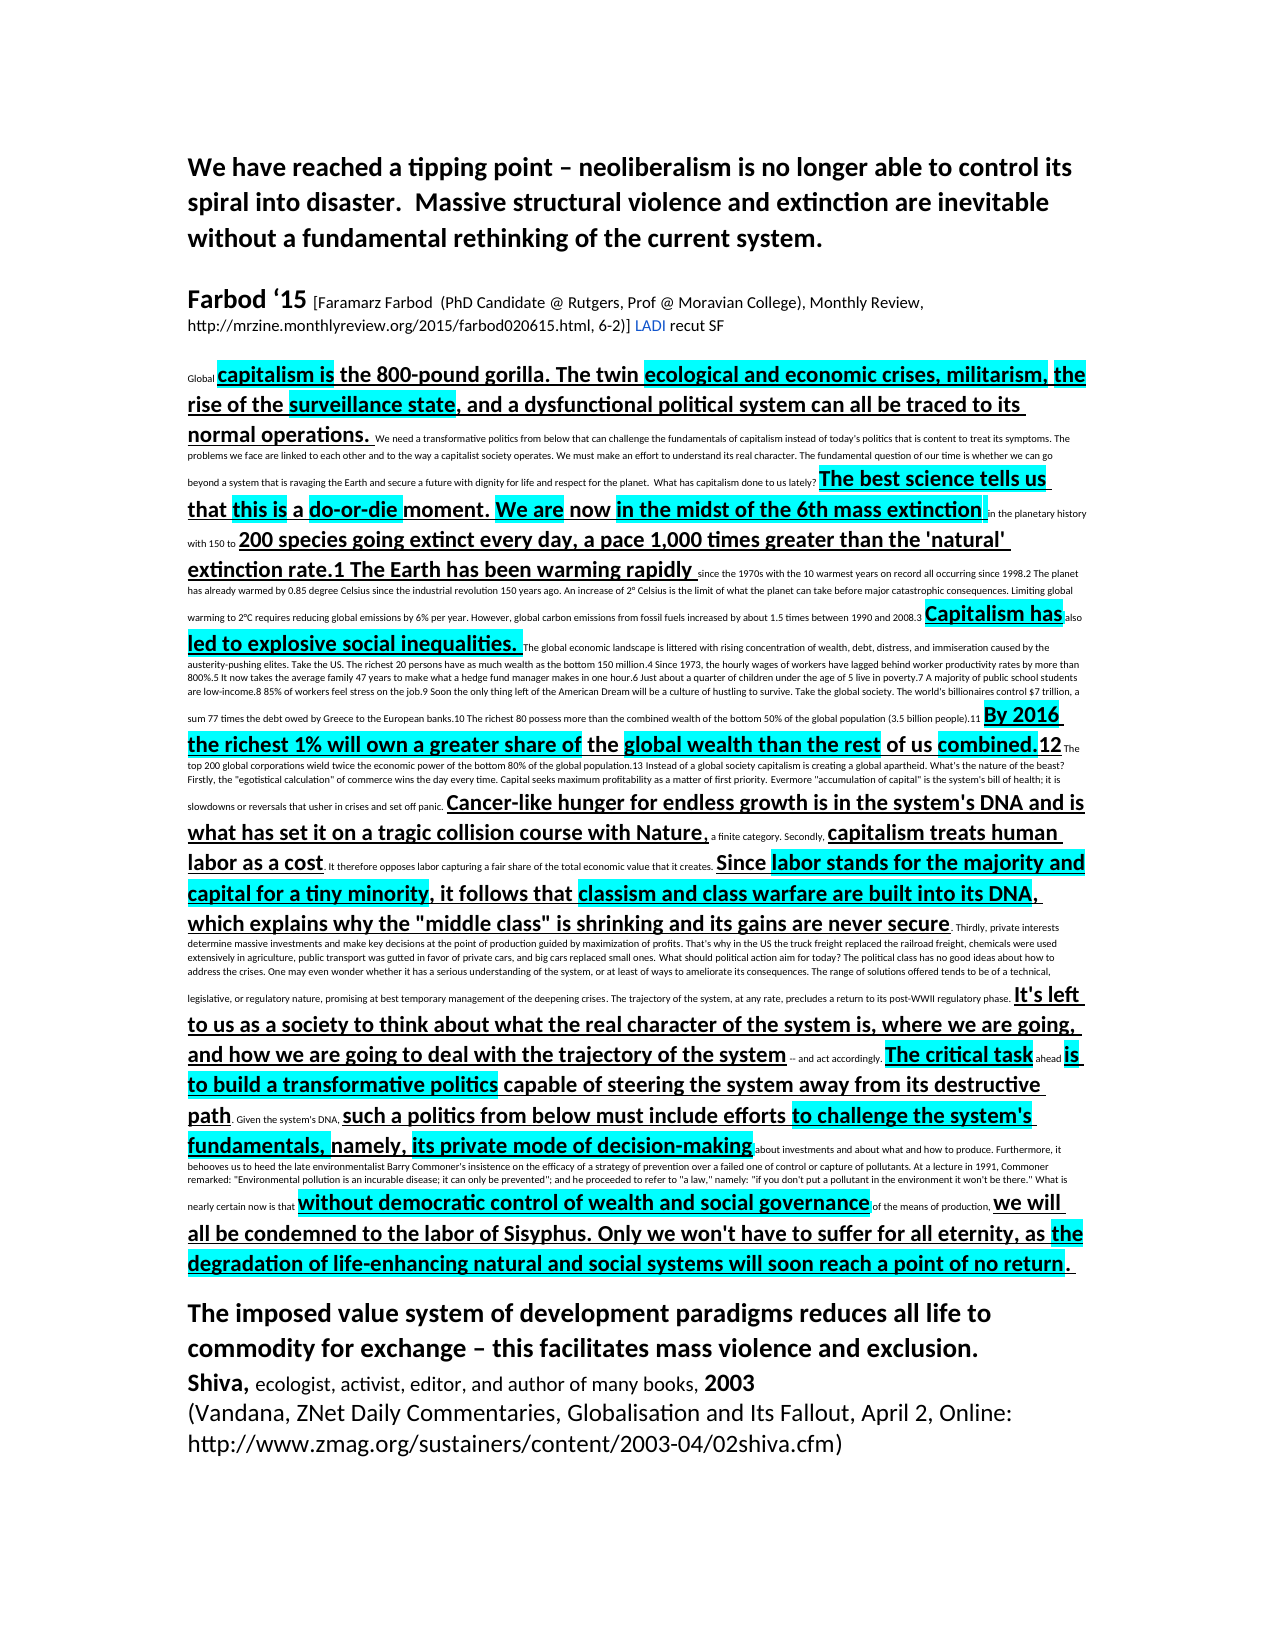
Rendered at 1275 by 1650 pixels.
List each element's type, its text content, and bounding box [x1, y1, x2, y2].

text Farbod ‘15 [Faramarz Farbod (PhD Candidate @ Rutgers, Prof @ Moravian College), Monthly Review, http://mrzine.monthlyreview.org/2015/farbod020615.html, 6-2)] LADI recut SF [187, 282, 1087, 335]
text (Vandana, ZNet Daily Commentaries, Globalisation and Its Fallout, April 2, Online: http://www.zmag.org/sustainers/content/2003-04/02shiva.cfm) [187, 1398, 1087, 1459]
subtitle We have reached a tipping point – neoliberalism is no longer able to control its spiral into disaster. Massive structural violence and extinction are inevitable without a fundamental rethinking of the current system. [187, 150, 1087, 254]
text Shiva, ecologist, activist, editor, and author of many books, 2003 [187, 1367, 1087, 1398]
subtitle The imposed value system of development paradigms reduces all life to commodity for exchange – this facilitates mass violence and exclusion. [187, 1296, 1087, 1364]
text Global capitalism is the 800-pound gorilla. The twin ecological and economic crises, militarism, the rise of the surveillance state, and a dysfunctional political system can all be traced to its normal operations. We need a transformative politics from below that can challenge the fundamentals of capitalism instead of today's politics that is content to treat its symptoms. The problems we face are linked to each other and to the way a capitalist society operates. We must make an effort to understand its real character. The fundamental question of our time is whether we can go beyond a system that is ravaging the Earth and secure a future with dignity for life and respect for the planet. What has capitalism done to us lately? The best science tells us that this is a do-or-die moment. We are now in the midst of the 6th mass extinction in the planetary history with 150 to 200 species going extinct every day, a pace 1,000 times greater than the 'natural' extinction rate.1 The Earth has been warming rapidly since the 1970s with the 10 warmest years on record all occurring since 1998.2 The planet has already warmed by 0.85 degree Celsius since the industrial revolution 150 years ago. An increase of 2° Celsius is the limit of what the planet can take before major catastrophic consequences. Limiting global warming to 2°C requires reducing global emissions by 6% per year. However, global carbon emissions from fossil fuels increased by about 1.5 times between 1990 and 2008.3 Capitalism has also led to explosive social inequalities. The global economic landscape is littered with rising concentration of wealth, debt, distress, and immiseration caused by the austerity-pushing elites. Take the US. The richest 20 persons have as much wealth as the bottom 150 million.4 Since 1973, the hourly wages of workers have lagged behind worker productivity rates by more than 800%.5 It now takes the average family 47 years to make what a hedge fund manager makes in one hour.6 Just about a quarter of children under the age of 5 live in poverty.7 A majority of public school students are low-income.8 85% of workers feel stress on the job.9 Soon the only thing left of the American Dream will be a culture of hustling to survive. Take the global society. The world's billionaires control $7 trillion, a sum 77 times the debt owed by Greece to the European banks.10 The richest 80 possess more than the combined wealth of the bottom 50% of the global population (3.5 billion people).11 By 2016 the richest 1% will own a greater share of the global wealth than the rest of us combined.12 The top 200 global corporations wield twice the economic power of the bottom 80% of the global population.13 Instead of a global society capitalism is creating a global apartheid. What's the nature of the beast? Firstly, the "egotistical calculation" of commerce wins the day every time. Capital seeks maximum profitability as a matter of first priority. Evermore "accumulation of capital" is the system's bill of health; it is slowdowns or reversals that usher in crises and set off panic. Cancer-like hunger for endless growth is in the system's DNA and is what has set it on a tragic collision course with Nature, a finite category. Secondly, capitalism treats human labor as a cost. It therefore opposes labor capturing a fair share of the total economic value that it creates. Since labor stands for the majority and capital for a tiny minority, it follows that classism and class warfare are built into its DNA, which explains why the "middle class" is shrinking and its gains are never secure. Thirdly, private interests determine massive investments and make key decisions at the point of production guided by maximization of profits. That's why in the US the truck freight replaced the railroad freight, chemicals were used extensively in agriculture, public transport was gutted in favor of private cars, and big cars replaced small ones. What should political action aim for today? The political class has no good ideas about how to address the crises. One may even wonder whether it has a serious understanding of the system, or at least of ways to ameliorate its consequences. The range of solutions offered tends to be of a technical, legislative, or regulatory nature, promising at best temporary management of the deepening crises. The trajectory of the system, at any rate, precludes a return to its post-WWII regulatory phase. It's left to us as a society to think about what the real character of the system is, where we are going, and how we are going to deal with the trajectory of the system -- and act accordingly. The critical task ahead is to build a transformative politics capable of steering the system away from its destructive path. Given the system's DNA, such a politics from below must include efforts to challenge the system's fundamentals, namely, its private mode of decision-making about investments and about what and how to produce. Furthermore, it behooves us to heed the late environmentalist Barry Commoner's insistence on the efficacy of a strategy of prevention over a failed one of control or capture of pollutants. At a lecture in 1991, Commoner remarked: "Environmental pollution is an incurable disease; it can only be prevented"; and he proceeded to refer to "a law," namely: "if you don't put a pollutant in the environment it won't be there." What is nearly certain now is that without democratic control of wealth and social governance of the means of production, we will all be condemned to the labor of Sisyphus. Only we won't have to suffer for all eternity, as the degradation of life-enhancing natural and social systems will soon reach a point of no return. [187, 360, 1087, 1277]
